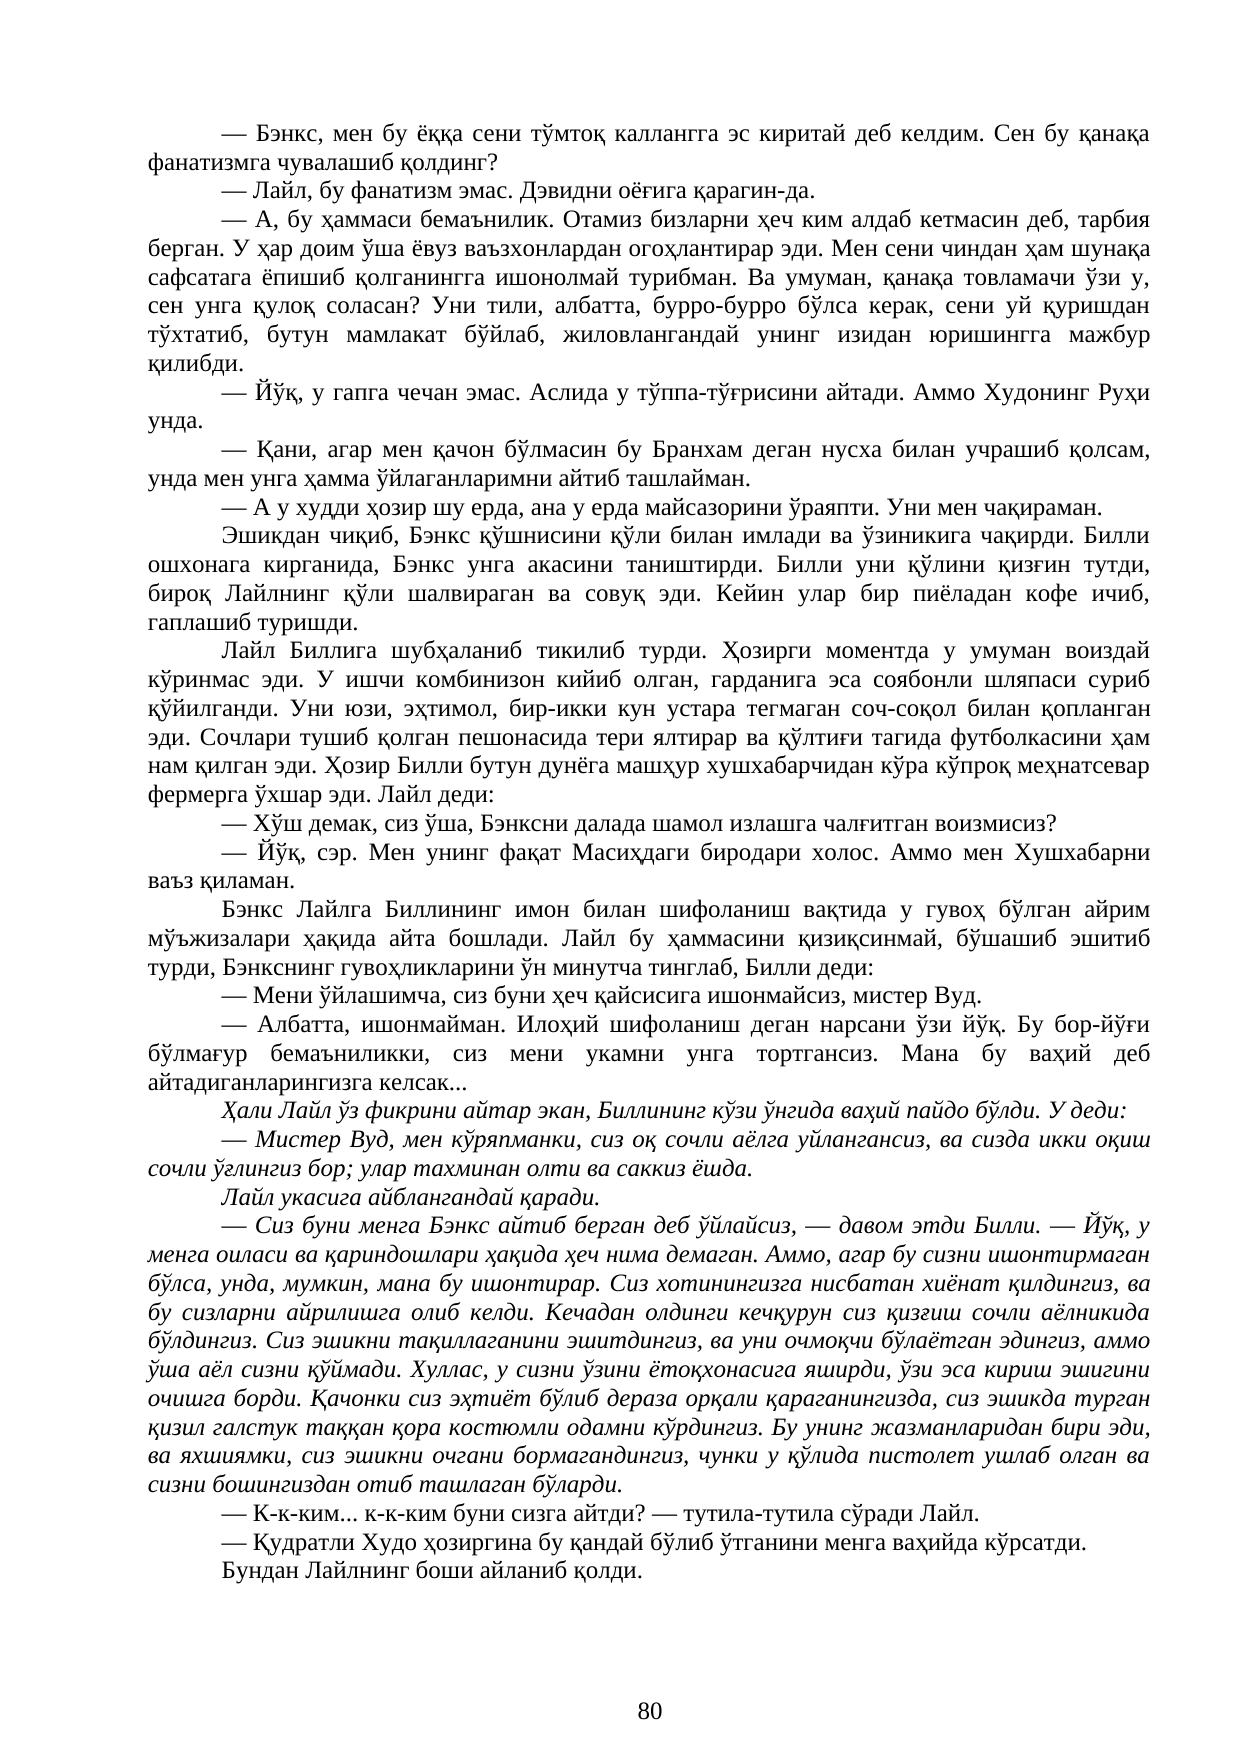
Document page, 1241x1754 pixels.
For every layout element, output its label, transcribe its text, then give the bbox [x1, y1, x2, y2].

text Бэнкс Лайлга Биллининг имон билан шифоланиш вақтида у гувоҳ бўлган айрим мўъжизалари ҳақида айта бошлади. Лайл бу ҳаммасини қизиқсинмай, бўшашиб эшитиб турди, Бэнкснинг гувоҳликларини ўн минутча тинглаб, Билли деди: [148, 894, 1152, 981]
text ― Бэнкс, мен бу ёққа сени тўмтоқ каллангга эс киритай деб келдим. Сен бу қанақа фанатизмга чувалашиб қолдинг? [148, 118, 1152, 176]
text ― К-к-ким... к-к-ким буни сизга айтди? ― тутила-тутила сўради Лайл. [148, 1498, 1152, 1527]
text Лайл Биллига шубҳаланиб тикилиб турди. Ҳозирги моментда у умуман воиздай кўринмас эди. У ишчи комбинизон кийиб олган, гарданига эса соябонли шляпаси суриб қўйилганди. Уни юзи, эҳтимол, бир-икки кун устара тегмаган соч-соқол билан қопланган эди. Сочлари тушиб қолган пешонасида тери ялтирар ва қўлтиғи тагида футболкасини ҳам нам қилган эди. Ҳозир Билли бутун дунёга машҳур хушхабарчидан кўра кўпроқ меҳнатсевар фермерга ўхшар эди. Лайл деди: [148, 636, 1152, 808]
text Лайл укасига айблангандай қаради. [148, 1182, 1152, 1211]
text ― А у худди ҳозир шу ерда, ана у ерда майсазорини ўраяпти. Уни мен чақираман. [148, 492, 1152, 521]
text Бундан Лайлнинг боши айланиб қолди. [148, 1556, 1152, 1584]
text ― А, бу ҳаммаси бемаънилик. Отамиз бизларни ҳеч ким алдаб кетмасин деб, тарбия берган. У ҳар доим ўша ёвуз ваъзхонлардан огоҳлантирар эди. Мен сени чиндан ҳам шунақа сафсатага ёпишиб қолганингга ишонолмай турибман. Ва умуман, қанақа товламачи ўзи у, сен унга қулоқ соласан? Уни тили, албатта, бурро-бурро бўлса керак, сени уй қуришдан тўхтатиб, бутун мамлакат бўйлаб, жиловлангандай унинг изидан юришингга мажбур қилибди. [148, 204, 1152, 377]
text ― Сиз буни менга Бэнкс айтиб берган деб ўйлайсиз, ― давом этди Билли. ― Йўқ, у менга оиласи ва қариндошлари ҳақида ҳеч нима демаган. Аммо, агар бу сизни ишонтирмаган бўлса, унда, мумкин, мана бу ишонтирар. Сиз хотинингизга нисбатан хиёнат қилдингиз, ва бу сизларни айрилишга олиб келди. Кечадан олдинги кечқурун сиз қизғиш сочли аёлникида бўлдингиз. Сиз эшикни тақиллаганини эшитдингиз, ва уни очмоқчи бўлаётган эдингиз, аммо ўша аёл сизни қўймади. Хуллас, у сизни ўзини ётоқхонасига яширди, ўзи эса кириш эшигини очишга борди. Қачонки сиз эҳтиёт бўлиб дераза орқали қараганингизда, сиз эшикда турган қизил галстук таққан қора костюмли одамни кўрдингиз. Бу унинг жазманларидан бири эди, ва яхшиямки, сиз эшикни очгани бормагандингиз, чунки у қўлида пистолет ушлаб олган ва сизни бошингиздан отиб ташлаган бўларди. [148, 1211, 1152, 1498]
text ― Албатта, ишонмайман. Илоҳий шифоланиш деган нарсани ўзи йўқ. Бу бор-йўғи бўлмағур бемаъниликки, сиз мени укамни унга тортгансиз. Мана бу ваҳий деб айтадиганларингизга келсак... [148, 1009, 1152, 1096]
text ― Қани, агар мен қачон бўлмасин бу Бранхам деган нусха билан учрашиб қолсам, унда мен унга ҳамма ўйлаганларимни айтиб ташлайман. [148, 434, 1152, 492]
text ― Мени ўйлашимча, сиз буни ҳеч қайсисига ишонмайсиз, мистер Вуд. [148, 981, 1152, 1009]
text ― Мистер Вуд, мен кўряпманки, сиз оқ сочли аёлга уйлангансиз, ва сизда икки оқиш сочли ўғлингиз бор; улар тахминан олти ва саккиз ёшда. [148, 1124, 1152, 1182]
text ― Йўқ, сэр. Мен унинг фақат Масиҳдаги биродари холос. Аммо мен Хушхабарни ваъз қиламан. [148, 837, 1152, 894]
text Ҳали Лайл ўз фикрини айтар экан, Биллининг кўзи ўнгида ваҳий пайдо бўлди. У деди: [148, 1096, 1152, 1124]
text ― Лайл, бу фанатизм эмас. Дэвидни оёғига қарагин-да. [148, 176, 1152, 204]
text ― Хўш демак, сиз ўша, Бэнксни далада шамол излашга чалғитган воизмисиз? [148, 808, 1152, 837]
text Эшикдан чиқиб, Бэнкс қўшнисини қўли билан имлади ва ўзиникига чақирди. Билли ошхонага кирганида, Бэнкс унга акасини таништирди. Билли уни қўлини қизғин тутди, бироқ Лайлнинг қўли шалвираган ва совуқ эди. Кейин улар бир пиёладан кофе ичиб, гаплашиб туришди. [148, 521, 1152, 636]
text ― Йўқ, у гапга чечан эмас. Аслида у тўппа-тўғрисини айтади. Аммо Худонинг Руҳи унда. [148, 377, 1152, 434]
text ― Қудратли Худо ҳозиргина бу қандай бўлиб ўтганини менга ваҳийда кўрсатди. [148, 1527, 1152, 1556]
